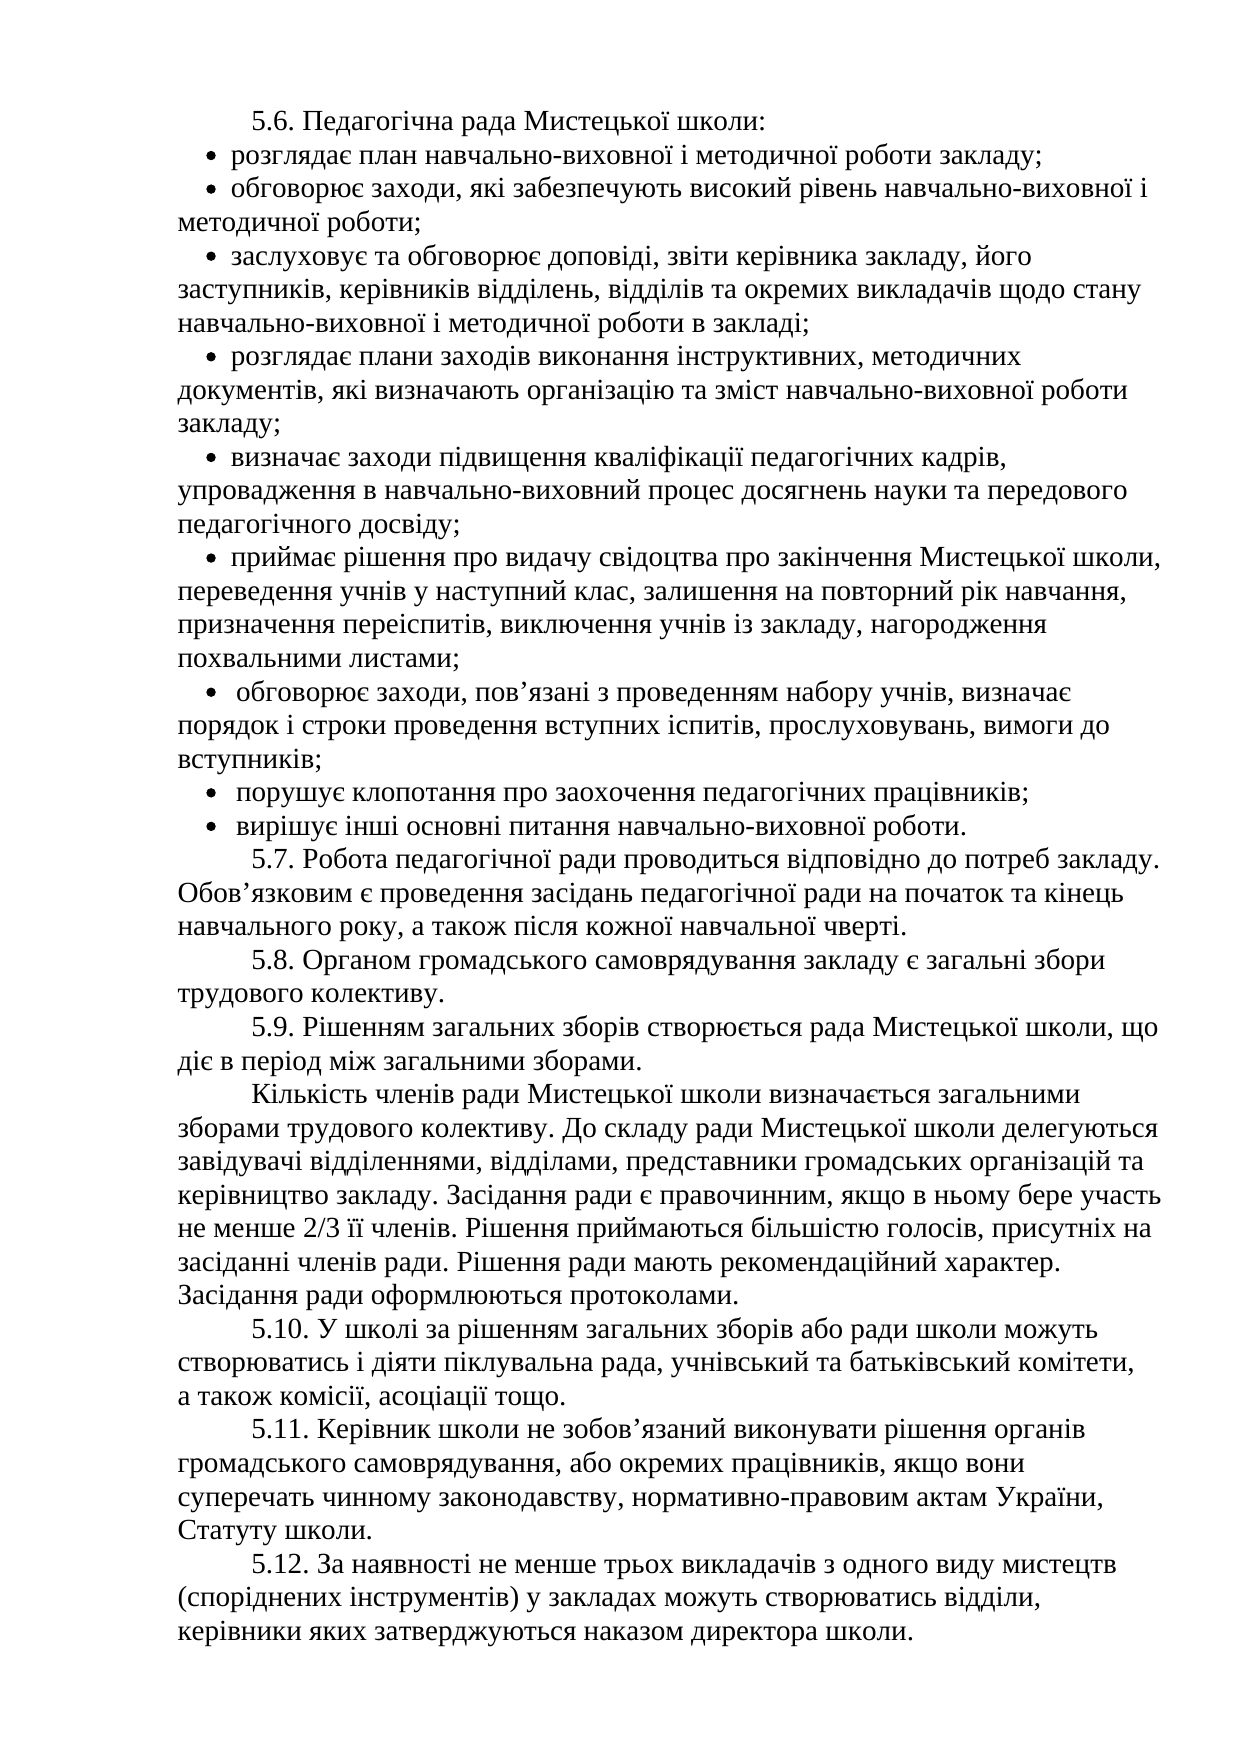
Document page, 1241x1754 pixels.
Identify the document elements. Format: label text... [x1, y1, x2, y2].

text 5.6. Педагогічна рада Мистецької школи: [177, 103, 1167, 137]
text 5.12. За наявності не менше трьох викладачів з одного виду мистецтв (споріднених інструментів) у закладах можуть створюватись відділи, керівники яких затверджуються наказом директора школи. [177, 1546, 1167, 1646]
list приймає рішення про видачу свідоцтва про закінчення Мистецької школи, переведення учнів у наступний клас, залишення на повторний рік навчання, призначення переіспитів, виключення учнів із закладу, нагородження похвальними листами; [177, 539, 1167, 674]
text 5.8. Органом громадського самоврядування закладу є загальні збори трудового колективу. [177, 942, 1167, 1009]
list обговорює заходи, які забезпечують високий рівень навчально-виховної і методичної роботи; [177, 171, 1167, 238]
text 5.11. Керівник школи не зобов’язаний виконувати рішення органів громадського самоврядування, або окремих працівників, якщо вони суперечать чинному законодавству, нормативно-правовим актам України, Статуту школи. [177, 1412, 1167, 1546]
list обговорює заходи, пов’язані з проведенням набору учнів, визначає порядок і строки проведення вступних іспитів, прослуховувань, вимоги до вступників; [177, 674, 1167, 774]
text а також комісії, асоціації тощо. [177, 1378, 1167, 1412]
list визначає заходи підвищення кваліфікації педагогічних кадрів, упровадження в навчально-виховний процес досягнень науки та передового педагогічного досвіду; [177, 439, 1167, 539]
list розглядає плани заходів виконання інструктивних, методичних документів, які визначають організацію та зміст навчально-виховної роботи закладу; [177, 338, 1167, 439]
text 5.9. Рішенням загальних зборів створюється рада Мистецької школи, що діє в період між загальними зборами. [177, 1009, 1167, 1076]
list вирішує інші основні питання навчально-виховної роботи. [177, 808, 1167, 841]
text Кількість членів ради Мистецької школи визначається загальними зборами трудового колективу. До складу ради Мистецької школи делегуються завідувачі відділеннями, відділами, представники громадських організацій та керівництво закладу. Засідання ради є правочинним, якщо в ньому бере участь не менше 2/3 її членів. Рішення приймаються більшістю голосів, присутніх на засіданні членів ради. Рішення ради мають рекомендаційний характер. Засідання ради оформлюються протоколами. [177, 1076, 1167, 1311]
list заслуховує та обговорює доповіді, звіти керівника закладу, його заступників, керівників відділень, відділів та окремих викладачів щодо стану навчально-виховної і методичної роботи в закладі; [177, 238, 1167, 338]
list розглядає план навчально-виховної і методичної роботи закладу; [177, 137, 1167, 171]
text 5.7. Робота педагогічної ради проводиться відповідно до потреб закладу. Обов’язковим є проведення засідань педагогічної ради на початок та кінець навчального року, а також після кожної навчальної чверті. [177, 841, 1167, 942]
text 5.10. У школі за рішенням загальних зборів або ради школи можуть створюватись і діяти піклувальна рада, учнівський та батьківський комітети, [177, 1311, 1167, 1378]
list порушує клопотання про заохочення педагогічних працівників; [177, 774, 1167, 808]
